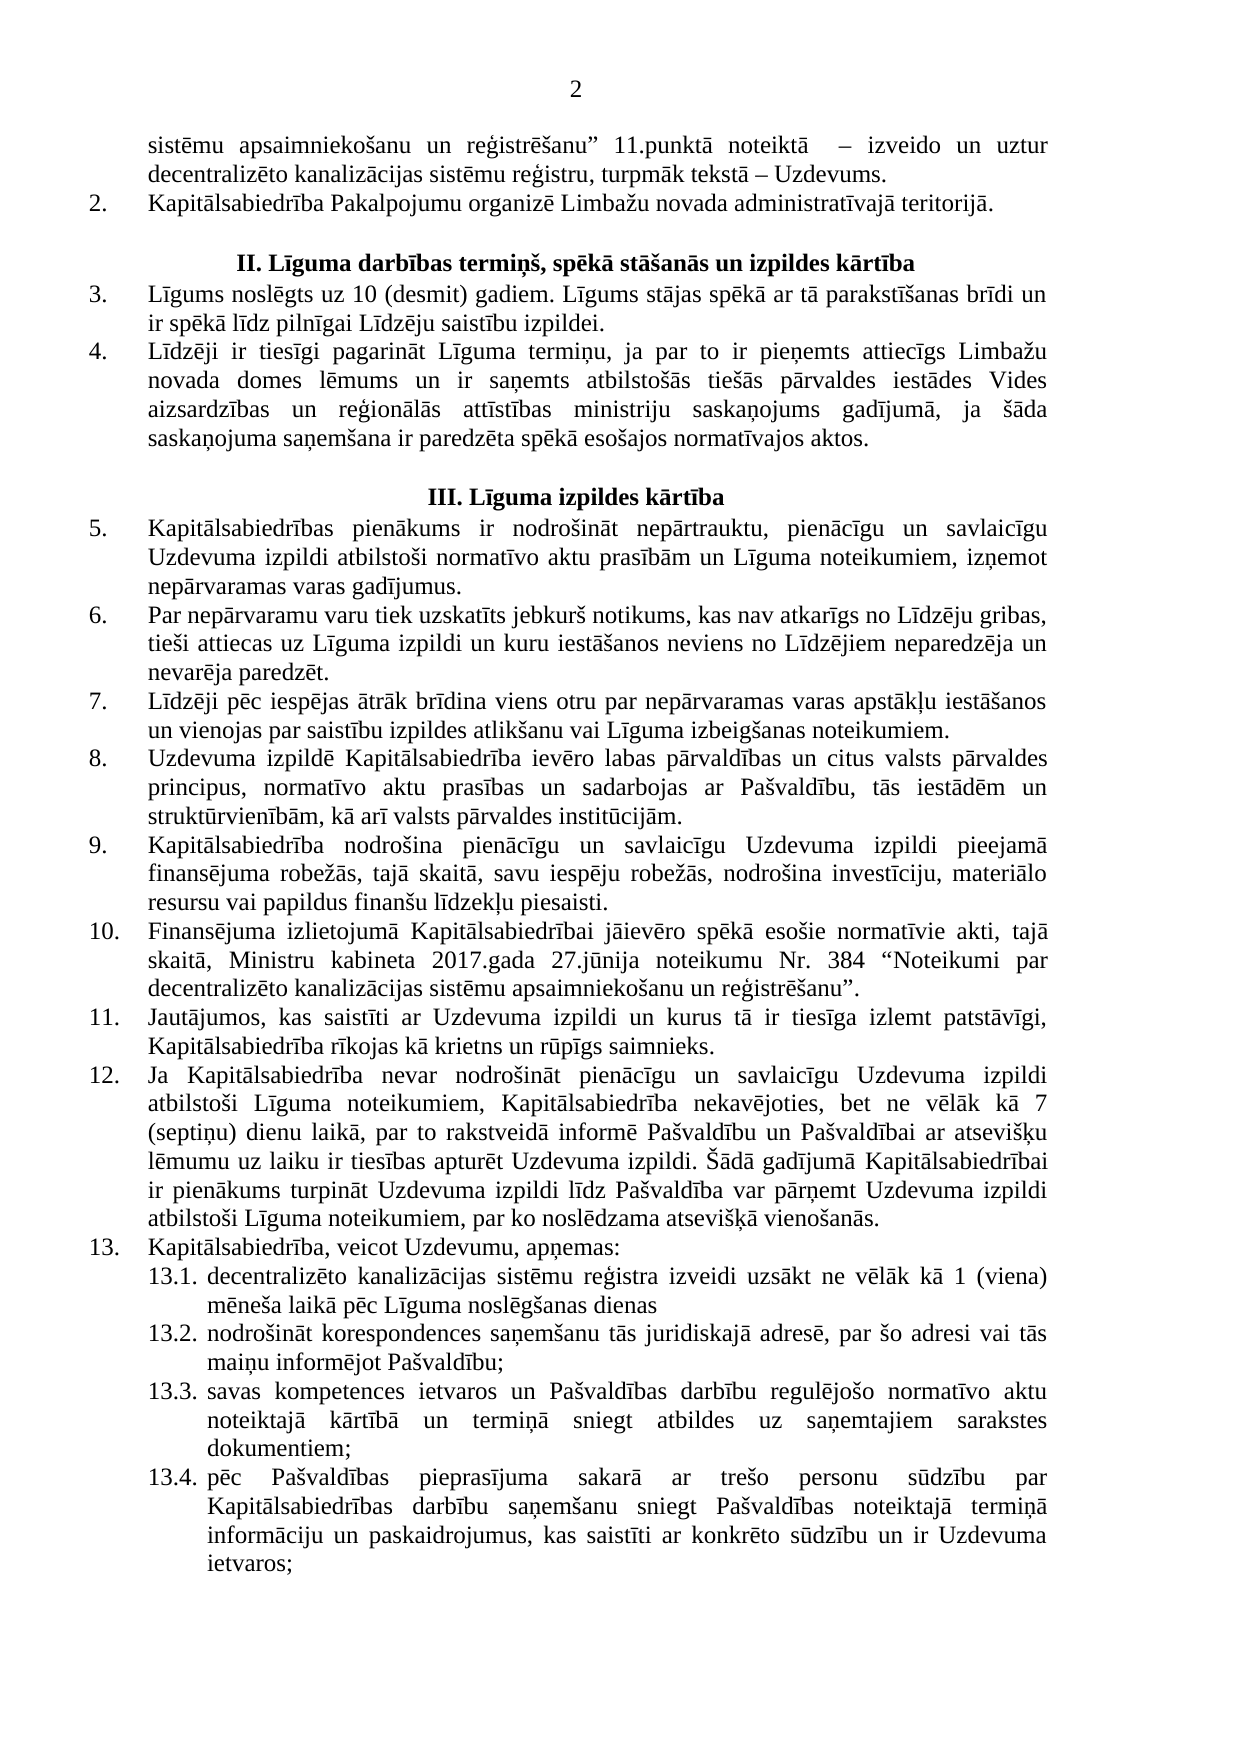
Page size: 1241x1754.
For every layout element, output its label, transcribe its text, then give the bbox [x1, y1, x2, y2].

list savas kompetences ietvaros un Pašvaldības darbību regulējošo normatīvo aktu noteiktajā kārtībā un termiņā sniegt atbildes uz saņemtajiem sarakstes dokumentiem; [148, 1376, 1048, 1462]
text III. Līguma izpildes kārtība [89, 482, 1063, 511]
list Par nepārvaramu varu tiek uzskatīts jebkurš notikums, kas nav atkarīgs no Līdzēju gribas, tieši attiecas uz Līguma izpildi un kuru iestāšanos neviens no Līdzējiem neparedzēja un nevarēja paredzēt. [89, 600, 1048, 686]
list nodrošināt korespondences saņemšanu tās juridiskajā adresē, par šo adresi vai tās maiņu informējot Pašvaldību; [148, 1318, 1048, 1376]
list Ja Kapitālsabiedrība nevar nodrošināt pienācīgu un savlaicīgu Uzdevuma izpildi atbilstoši Līguma noteikumiem, Kapitālsabiedrība nekavējoties, bet ne vēlāk kā 7 (septiņu) dienu laikā, par to rakstveidā informē Pašvaldību un Pašvaldībai ar atsevišķu lēmumu uz laiku ir tiesības apturēt Uzdevuma izpildi. Šādā gadījumā Kapitālsabiedrībai ir pienākums turpināt Uzdevuma izpildi līdz Pašvaldība var pārņemt Uzdevuma izpildi atbilstoši Līguma noteikumiem, par ko noslēdzama atsevišķā vienošanās. [89, 1060, 1048, 1232]
list decentralizēto kanalizācijas sistēmu reģistra izveidi uzsākt ne vēlāk kā 1 (viena) mēneša laikā pēc Līguma noslēgšanas dienas [148, 1261, 1048, 1318]
list pēc Pašvaldības pieprasījuma sakarā ar trešo personu sūdzību par Kapitālsabiedrības darbību saņemšanu sniegt Pašvaldības noteiktajā termiņā informāciju un paskaidrojumus, kas saistīti ar konkrēto sūdzību un ir Uzdevuma ietvaros; [148, 1462, 1048, 1577]
list Līdzēji pēc iespējas ātrāk brīdina viens otru par nepārvaramas varas apstākļu iestāšanos un vienojas par saistību izpildes atlikšanu vai Līguma izbeigšanas noteikumiem. [89, 686, 1048, 743]
text II. Līguma darbības termiņš, spēkā stāšanās un izpildes kārtība [89, 248, 1063, 277]
list Uzdevuma izpildē Kapitālsabiedrība ievēro labas pārvaldības un citus valsts pārvaldes principus, normatīvo aktu prasības un sadarbojas ar Pašvaldību, tās iestādēm un struktūrvienībām, kā arī valsts pārvaldes institūcijām. [89, 743, 1048, 830]
list Finansējuma izlietojumā Kapitālsabiedrībai jāievēro spēkā esošie normatīvie akti, tajā skaitā, Ministru kabineta 2017.gada 27.jūnija noteikumu Nr. 384 “Noteikumi par decentralizēto kanalizācijas sistēmu apsaimniekošanu un reģistrēšanu”. [89, 916, 1048, 1002]
list Līdzēji ir tiesīgi pagarināt Līguma termiņu, ja par to ir pieņemts attiecīgs Limbažu novada domes lēmums un ir saņemts atbilstošās tiešās pārvaldes iestādes Vides aizsardzības un reģionālās attīstības ministriju saskaņojums gadījumā, ja šāda saskaņojuma saņemšana ir paredzēta spēkā esošajos normatīvajos aktos. [89, 336, 1048, 451]
list Jautājumos, kas saistīti ar Uzdevuma izpildi un kurus tā ir tiesīga izlemt patstāvīgi, Kapitālsabiedrība rīkojas kā krietns un rūpīgs saimnieks. [89, 1002, 1048, 1060]
list Kapitālsabiedrība Pakalpojumu organizē Limbažu novada administratīvajā teritorijā. [89, 188, 1048, 217]
list Kapitālsabiedrība, veicot Uzdevumu, apņemas: [89, 1232, 1048, 1261]
list Kapitālsabiedrības pienākums ir nodrošināt nepārtrauktu, pienācīgu un savlaicīgu Uzdevuma izpildi atbilstoši normatīvo aktu prasībām un Līguma noteikumiem, izņemot nepārvaramas varas gadījumus. [89, 513, 1048, 600]
list Līgums noslēgts uz 10 (desmit) gadiem. Līgums stājas spēkā ar tā parakstīšanas brīdi un ir spēkā līdz pilnīgai Līdzēju saistību izpildei. [89, 279, 1048, 336]
list Kapitālsabiedrība nodrošina pienācīgu un savlaicīgu Uzdevuma izpildi pieejamā finansējuma robežās, tajā skaitā, savu iespēju robežās, nodrošina investīciju, materiālo resursu vai papildus finanšu līdzekļu piesaisti. [89, 830, 1048, 916]
